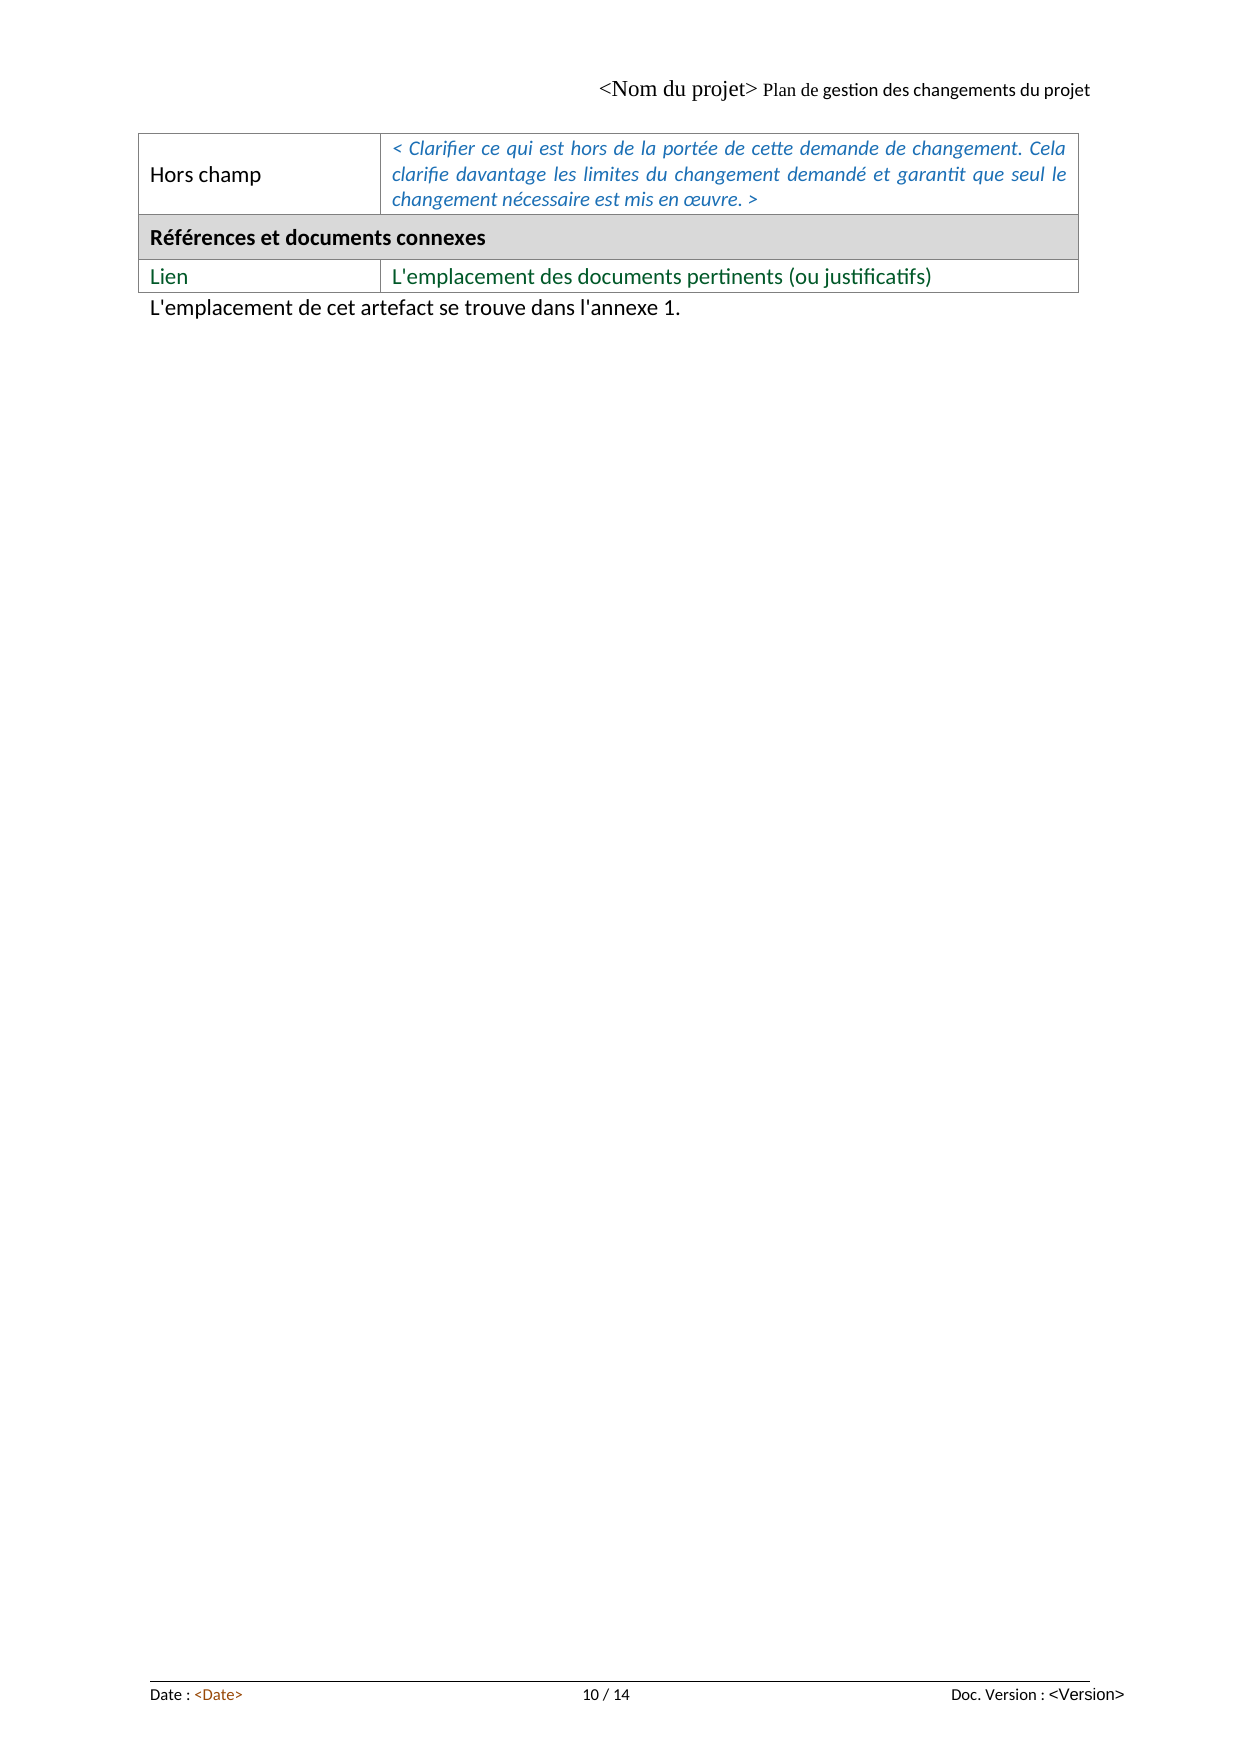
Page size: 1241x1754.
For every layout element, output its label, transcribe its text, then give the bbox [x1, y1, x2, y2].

table_cell < Clarifier ce qui est hors de la portée de cette demande de changement. Cela clarifie davantage les limites du changement demandé et garantit que seul le changement nécessaire est mis en œuvre. > [381, 134, 1078, 213]
table_cell Lien [139, 260, 380, 292]
table_cell L'emplacement des documents pertinents (ou justificatifs) [381, 260, 1078, 292]
text L'emplacement de cet artefact se trouve dans l'annexe 1. [150, 293, 1090, 321]
table_cell Références et documents connexes [139, 215, 1078, 259]
table_cell Hors champ [139, 134, 380, 213]
